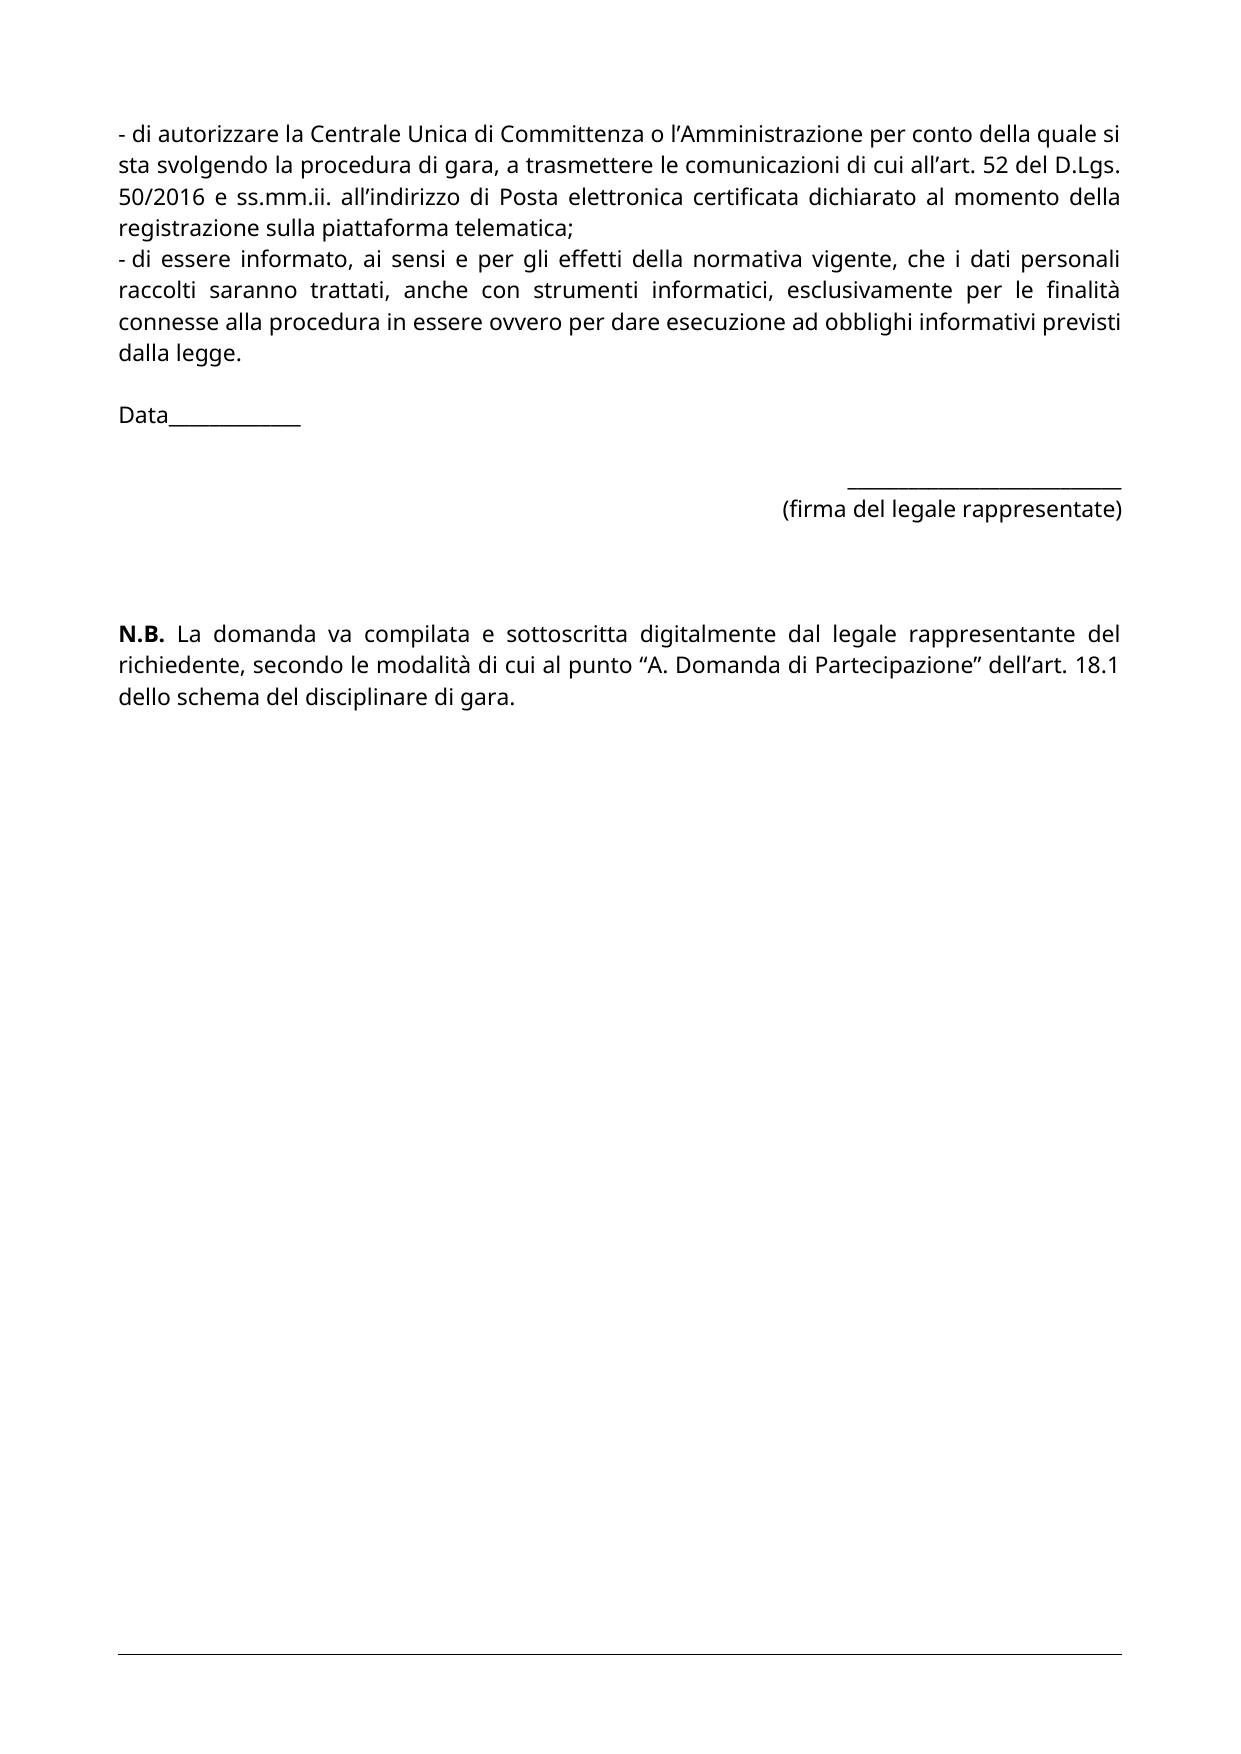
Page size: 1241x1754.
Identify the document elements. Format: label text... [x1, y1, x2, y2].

text N.B. La domanda va compilata e sottoscritta digitalmente dal legale rappresentante del richiedente, secondo le modalità di cui al punto “A. Domanda di Partecipazione” dell’art. 18.1 dello schema del disciplinare di gara. [118, 618, 1122, 712]
text ___________________________ [124, 462, 1122, 493]
text - di essere informato, ai sensi e per gli effetti della normativa vigente, che i dati personali raccolti saranno trattati, anche con strumenti informatici, esclusivamente per le finalità connesse alla procedura in essere ovvero per dare esecuzione ad obblighi informativi previsti dalla legge. [118, 243, 1122, 368]
text (firma del legale rappresentate) [124, 493, 1122, 524]
text Data_____________ [118, 399, 1122, 431]
text - di autorizzare la Centrale Unica di Committenza o l’Amministrazione per conto della quale si sta svolgendo la procedura di gara, a trasmettere le comunicazioni di cui all’art. 52 del D.Lgs. 50/2016 e ss.mm.ii. all’indirizzo di Posta elettronica certificata dichiarato al momento della registrazione sulla piattaforma telematica; [118, 118, 1122, 243]
